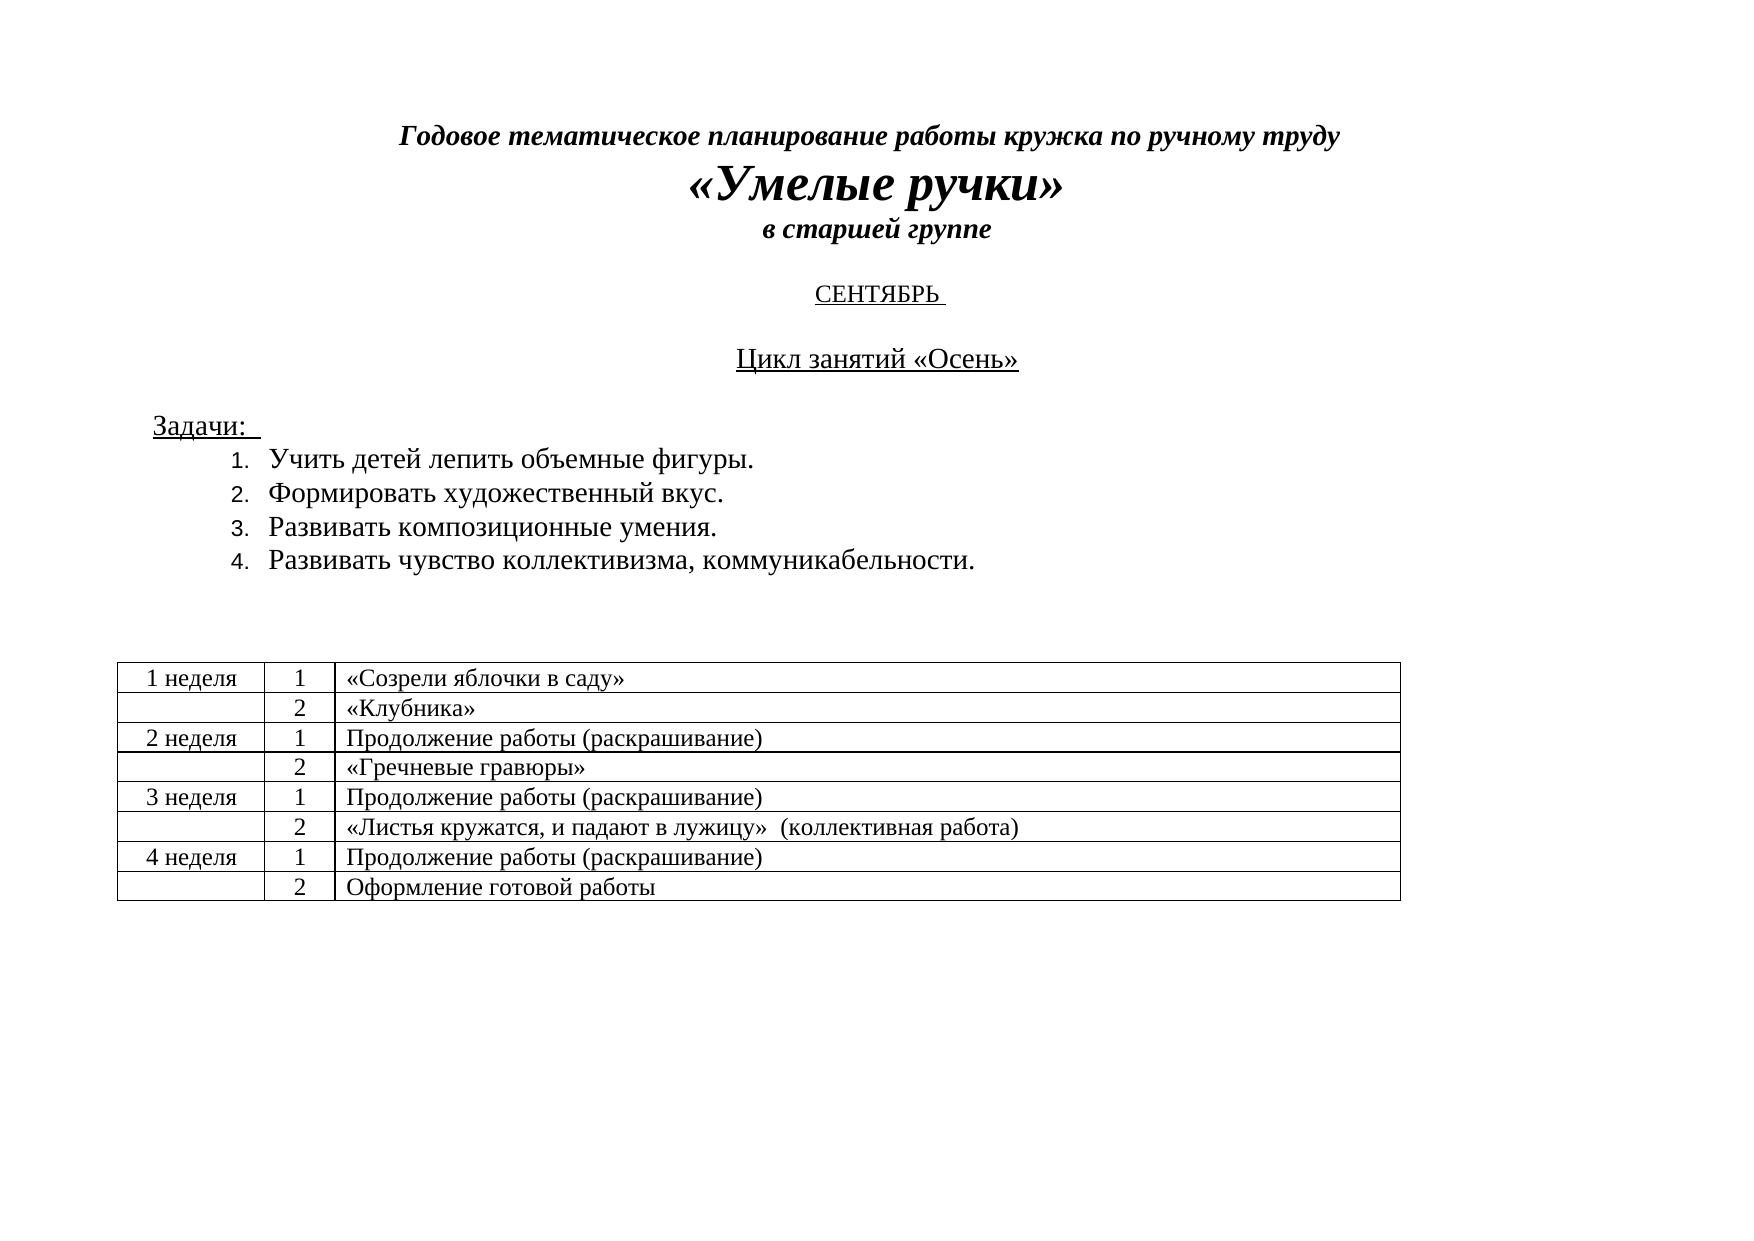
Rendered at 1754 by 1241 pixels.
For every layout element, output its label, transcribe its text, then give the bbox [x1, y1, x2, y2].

text СЕНТЯБРЬ [118, 279, 1636, 307]
table_cell [118, 812, 264, 841]
text Годовое тематическое планирование работы кружка по ручному труду [118, 118, 1636, 152]
table_cell 1 [265, 782, 334, 811]
text в старшей группе [118, 212, 1636, 245]
table_cell 2 [265, 693, 334, 722]
table_cell 2 [265, 872, 334, 900]
table_cell «Клубника» [336, 693, 1400, 722]
text «Умелые ручки» [118, 152, 1636, 212]
table_cell 2 [265, 812, 334, 841]
table_cell 1 [265, 723, 334, 751]
table_cell 2 неделя [118, 723, 264, 751]
table_cell Оформление готовой работы [336, 872, 1400, 900]
list Учить детей лепить объемные фигуры. [231, 442, 1636, 475]
table_cell 4 неделя [118, 842, 264, 871]
table_cell [118, 753, 264, 781]
table_cell 1 [265, 842, 334, 871]
table_header 1 неделя [118, 663, 264, 692]
list Развивать чувство коллективизма, коммуникабельности. [231, 542, 1636, 576]
list Развивать композиционные умения. [231, 509, 1636, 542]
text Цикл занятий «Осень» [118, 341, 1636, 374]
table_cell Продолжение работы (раскрашивание) [336, 723, 1400, 751]
table_cell Продолжение работы (раскрашивание) [336, 782, 1400, 811]
table_cell Продолжение работы (раскрашивание) [336, 842, 1400, 871]
table_cell 3 неделя [118, 782, 264, 811]
table_cell 2 [265, 753, 334, 781]
text Задачи: [152, 408, 1636, 442]
table_cell «Листья кружатся, и падают в лужицу» (коллективная работа) [336, 812, 1400, 841]
table_header 1 [265, 663, 334, 692]
table_header «Созрели яблочки в саду» [336, 663, 1400, 692]
table_cell [118, 872, 264, 900]
table_cell [118, 693, 264, 722]
list Формировать художественный вкус. [231, 475, 1636, 509]
table_cell «Гречневые гравюры» [336, 753, 1400, 781]
